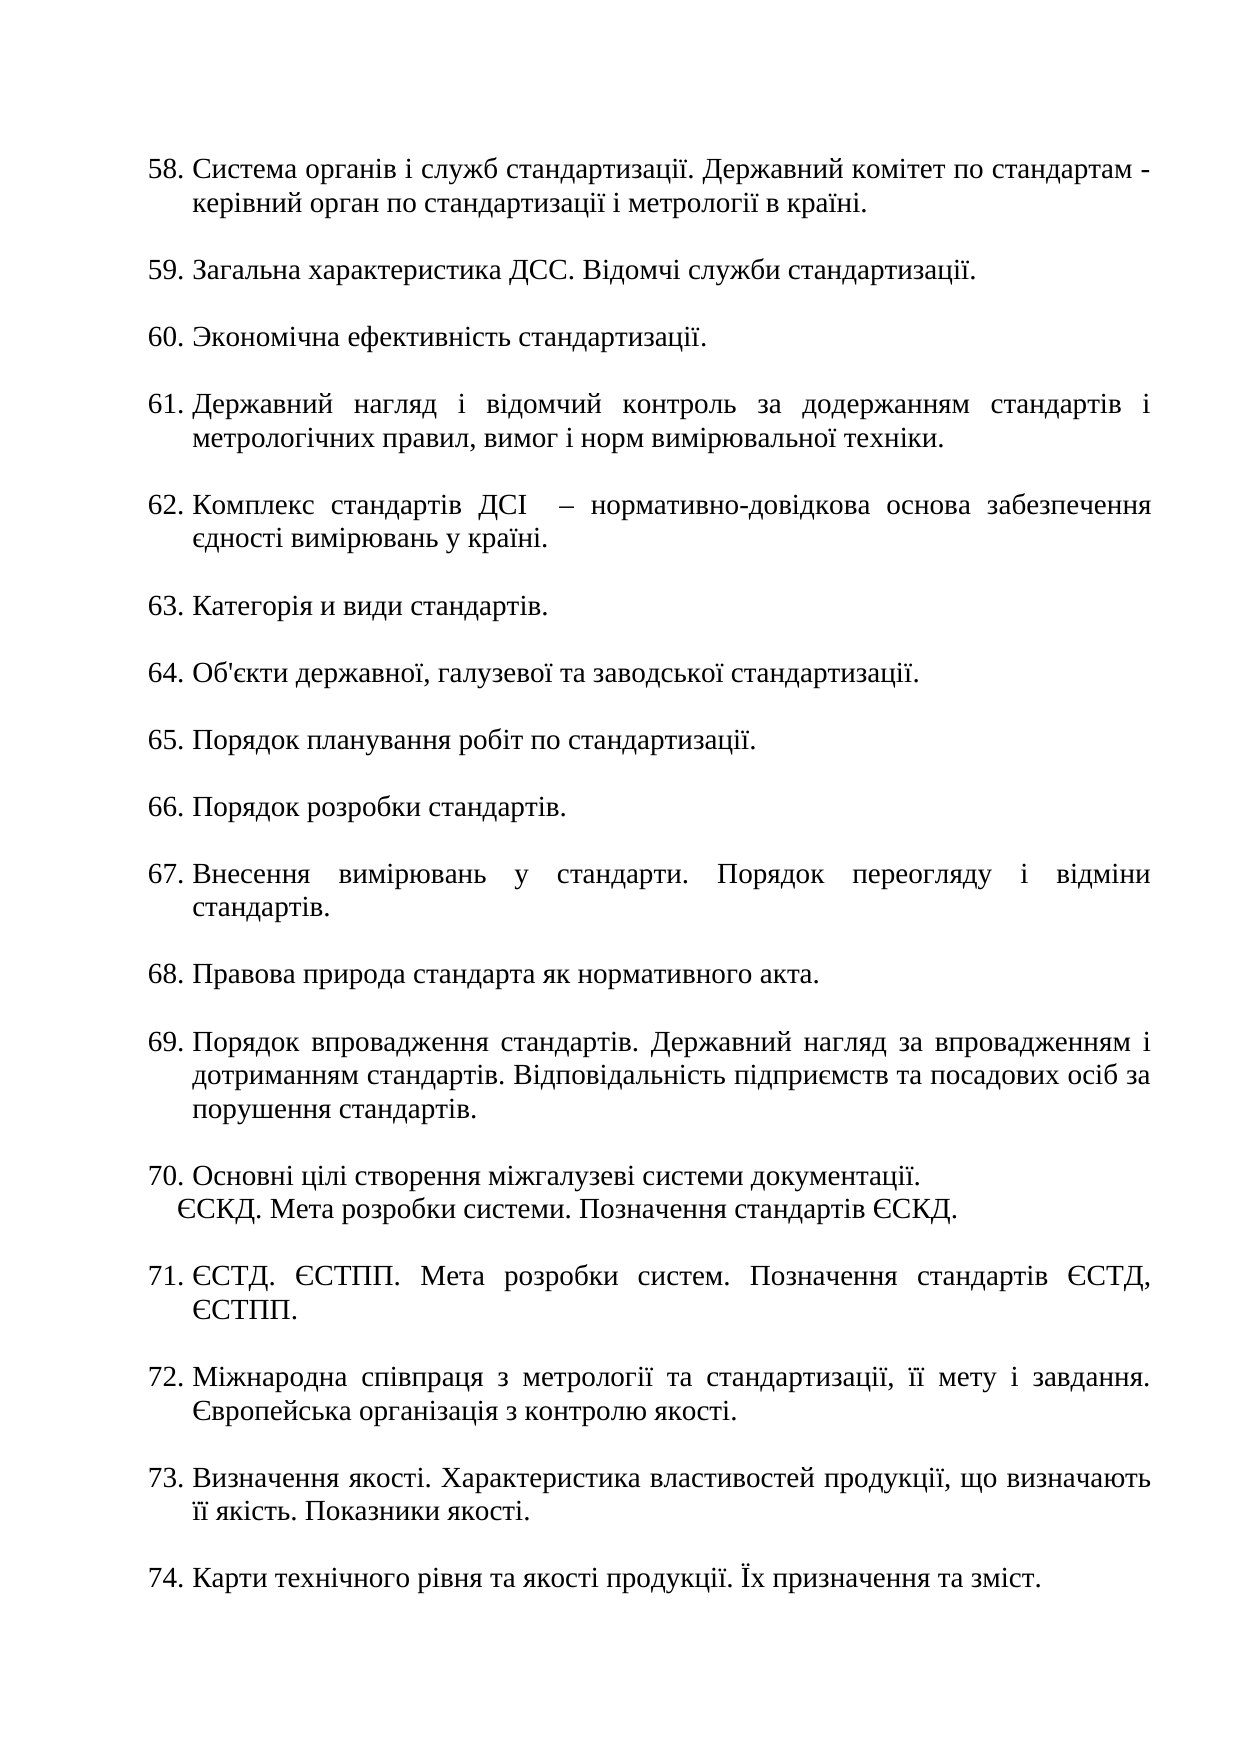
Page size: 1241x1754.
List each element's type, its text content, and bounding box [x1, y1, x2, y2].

list Система органів і служб стандартизації. Державний комітет по стандартам - керівний орган по стандартизації і метрології в країні. [148, 152, 1152, 219]
list Порядок планування робіт по стандартизації. [148, 722, 1152, 755]
list Карти технічного рівня та якості продукції. Їх призначення та зміст. [148, 1560, 1152, 1594]
list Об'єкти державної, галузевої та заводської стандартизації. [148, 655, 1152, 688]
list Визначення якості. Характеристика властивостей продукції, що визначають її якість. Показники якості. [148, 1460, 1152, 1527]
list Основні цілі створення міжгалузеві системи документації. [148, 1158, 1152, 1191]
list Экономічна ефективність стандартизації. [148, 319, 1152, 353]
list Порядок розробки стандартів. [148, 789, 1152, 822]
list Загальна характеристика ДСС. Відомчі служби стандартизації. [148, 252, 1152, 286]
list ЄСТД. ЄСТПП. Мета розробки систем. Позначення стандартів ЄСТД, ЄСТПП. [148, 1258, 1152, 1326]
list Порядок впровадження стандартів. Державний нагляд за впровадженням і дотриманням стандартів. Відповідальність підприємств та посадових осіб за порушення стандартів. [148, 1024, 1152, 1124]
list Внесення вимірювань у стандарти. Порядок переогляду і відміни стандартів. [148, 856, 1152, 923]
list Комплекс стандартів ДСІ – нормативно-довідкова основа забезпечення єдності вимірювань у країні. [148, 487, 1152, 554]
list Правова природа стандарта як нормативного акта. [148, 957, 1152, 990]
list Категорія и види стандартів. [148, 588, 1152, 621]
list Державний нагляд і відомчий контроль за додержанням стандартів і метрологічних правил, вимог і норм вимірювальної техніки. [148, 386, 1152, 453]
list Міжнародна співпраця з метрології та стандартизації, її мету і завдання. Європейська організація з контролю якості. [148, 1359, 1152, 1426]
text ЄСКД. Мета розробки системи. Позначення стандартів ЄСКД. [148, 1191, 1152, 1225]
